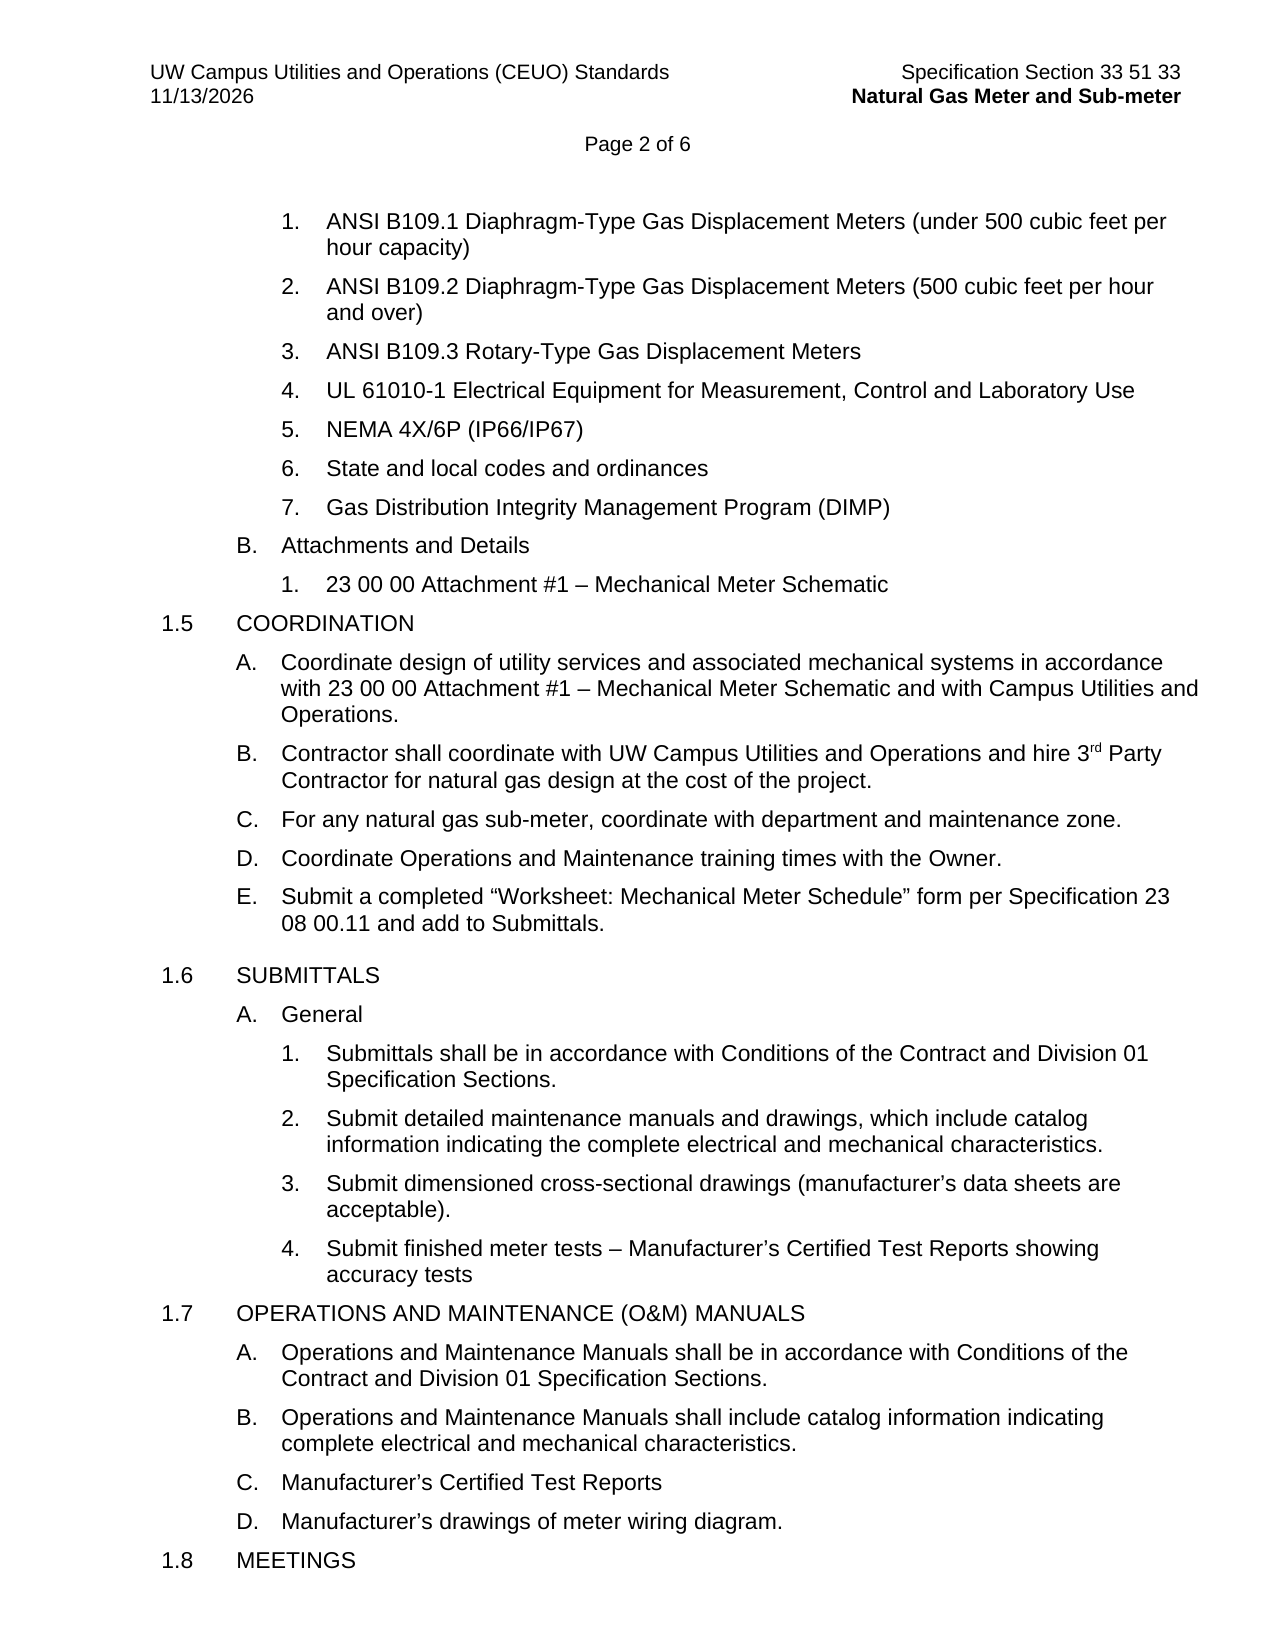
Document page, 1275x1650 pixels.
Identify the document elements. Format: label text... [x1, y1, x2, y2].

list Operations and Maintenance Manuals shall be in accordance with Conditions of the Contract and Division 01 Specification Sections. [236, 1339, 1187, 1392]
list General [236, 1001, 1200, 1027]
list Attachments and Details [236, 532, 1200, 558]
list ANSI B109.3 Rotary-Type Gas Displacement Meters [281, 338, 1200, 364]
list Gas Distribution Integrity Management Program (DIMP) [281, 493, 1200, 520]
list For any natural gas sub-meter, coordinate with department and maintenance zone. [236, 806, 1200, 832]
list Contractor shall coordinate with UW Campus Utilities and Operations and hire 3rd Party Contractor for natural gas design at the cost of the project. [236, 740, 1200, 793]
list SUBMITTALS [161, 962, 1200, 988]
list Submit a completed “Worksheet: Mechanical Meter Schedule” form per Specification 23 08 00.11 and add to Submittals. [236, 883, 1189, 936]
list Submittals shall be in accordance with Conditions of the Contract and Division 01 Specification Sections. [281, 1039, 1187, 1092]
list State and local codes and ordinances [281, 455, 1200, 481]
list OPERATIONS AND MAINTENANCE (O&M) MANUALS [161, 1300, 1200, 1327]
list Submit detailed maintenance manuals and drawings, which include catalog information indicating the complete electrical and mechanical characteristics. [281, 1105, 1187, 1158]
list ANSI B109.2 Diaphragm-Type Gas Displacement Meters (500 cubic feet per hour and over) [281, 273, 1189, 326]
list MEETINGS [161, 1547, 1200, 1573]
list UL 61010-1 Electrical Equipment for Measurement, Control and Laboratory Use [281, 377, 1200, 403]
list Submit finished meter tests – Manufacturer’s Certified Test Reports showing accuracy tests [281, 1235, 1188, 1288]
list Coordinate Operations and Maintenance training times with the Owner. [236, 844, 1200, 871]
list Manufacturer’s drawings of meter wiring diagram. [236, 1508, 1200, 1534]
list ANSI B109.1 Diaphragm-Type Gas Displacement Meters (under 500 cubic feet per hour capacity) [281, 208, 1190, 261]
list Manufacturer’s Certified Test Reports [236, 1469, 1200, 1496]
list COORDINATION [161, 610, 1200, 636]
list Submit dimensioned cross-sectional drawings (manufacturer’s data sheets are acceptable). [281, 1170, 1187, 1223]
list Operations and Maintenance Manuals shall include catalog information indicating complete electrical and mechanical characteristics. [236, 1404, 1187, 1457]
list Coordinate design of utility services and associated mechanical systems in accordance with 23 00 00 Attachment #1 – Mechanical Meter Schematic and with Campus Utilities and Operations. [236, 649, 1200, 728]
list 23 00 00 Attachment #1 – Mechanical Meter Schematic [281, 571, 1200, 597]
list NEMA 4X/6P (IP66/IP67) [281, 416, 1200, 442]
